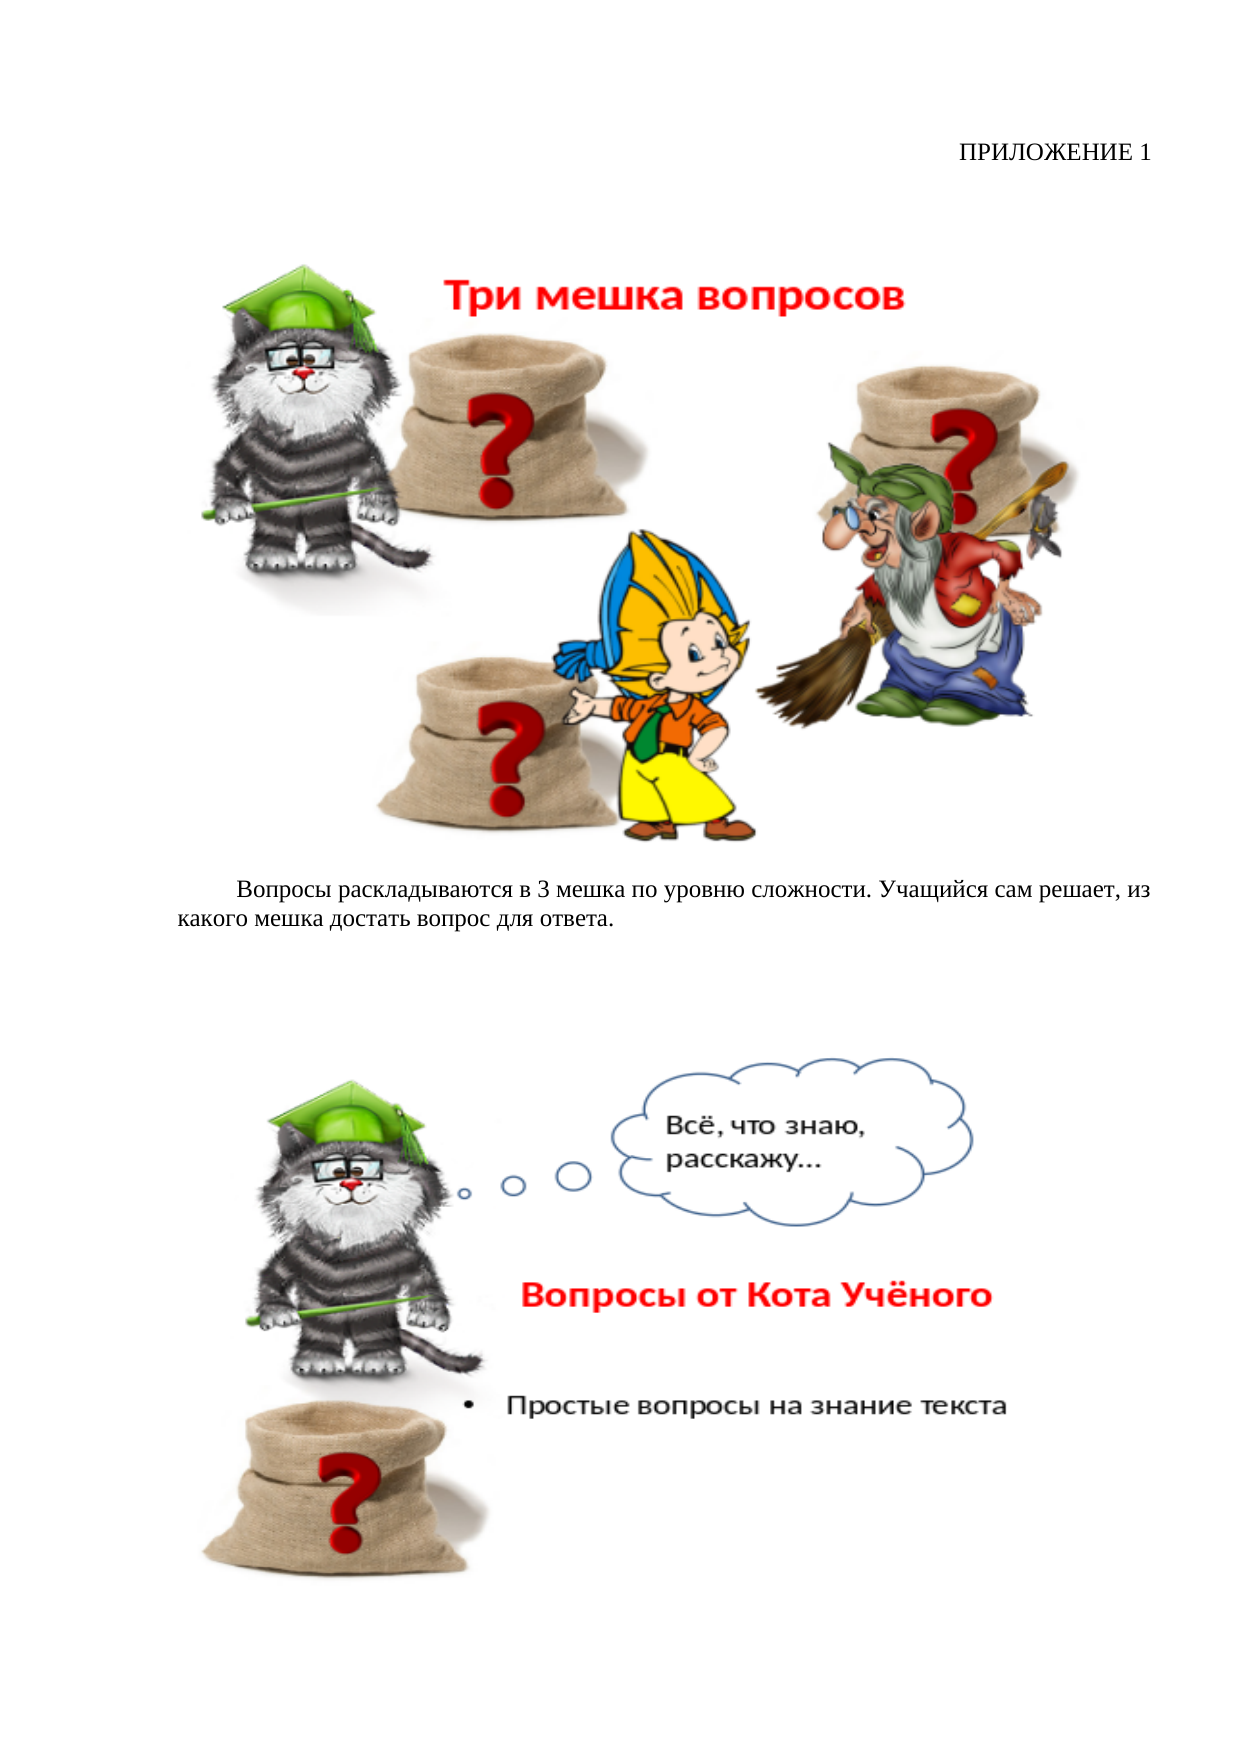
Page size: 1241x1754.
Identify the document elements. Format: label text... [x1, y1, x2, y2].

text Вопросы раскладываются в 3 мешка по уровню сложности. Учащийся сам решает, из какого мешка достать вопрос для ответа. [177, 874, 1152, 931]
text ПРИЛОЖЕНИЕ 1 [177, 137, 1152, 166]
